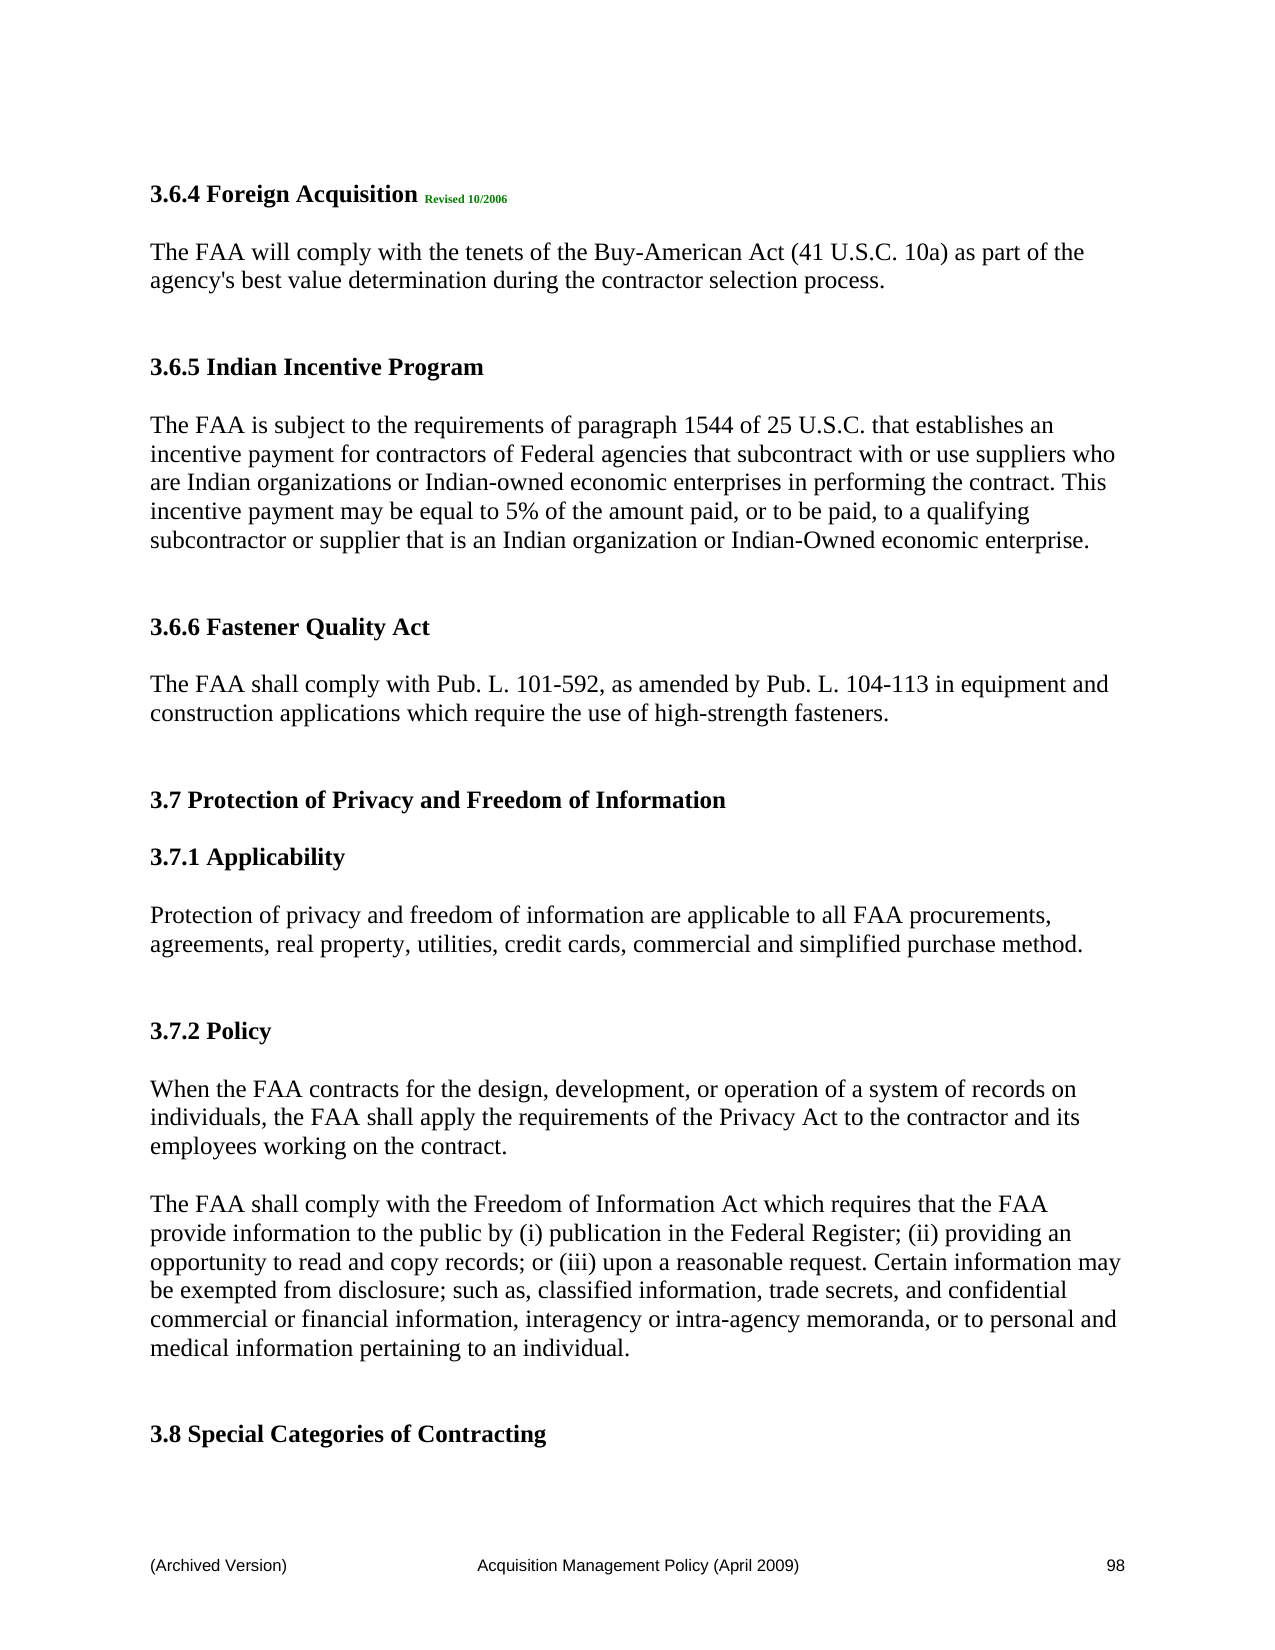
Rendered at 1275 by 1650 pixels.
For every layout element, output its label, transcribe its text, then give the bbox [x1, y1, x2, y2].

text When the FAA contracts for the design, development, or operation of a system of records on individuals, the FAA shall apply the requirements of the Privacy Act to the contractor and its employees working on the contract. [150, 1074, 1125, 1160]
text 3.7.1 Applicability [150, 814, 1125, 871]
text Protection of privacy and freedom of information are applicable to all FAA procurements, agreements, real property, utilities, credit cards, commercial and simplified purchase method. [150, 900, 1125, 958]
text 3.6.4 Foreign Acquisition Revised 10/2006 [150, 150, 1125, 207]
text The FAA shall comply with Pub. L. 101-592, as amended by Pub. L. 104-113 in equipment and construction applications which require the use of high-strength fasteners. [150, 669, 1125, 727]
text The FAA will comply with the tenets of the Buy-American Act (41 U.S.C. 10a) as part of the agency's best value determination during the contractor selection process. [150, 237, 1125, 294]
text 3.7.2 Policy [150, 987, 1125, 1044]
text The FAA is subject to the requirements of paragraph 1544 of 25 U.S.C. that establishes an incentive payment for contractors of Federal agencies that subcontract with or use suppliers who are Indian organizations or Indian-owned economic enterprises in performing the contract. This incentive payment may be equal to 5% of the amount paid, or to be paid, to a qualifying subcontractor or supplier that is an Indian organization or Indian-Owned economic enterprise. [150, 410, 1125, 554]
text 3.6.6 Fastener Quality Act [150, 583, 1125, 640]
text 3.8 Special Categories of Contracting [150, 1391, 1125, 1448]
text 3.7 Protection of Privacy and Freedom of Information [150, 756, 1125, 814]
text The FAA shall comply with the Freedom of Information Act which requires that the FAA provide information to the public by (i) publication in the Federal Register; (ii) providing an opportunity to read and copy records; or (iii) upon a reasonable request. Certain information may be exempted from disclosure; such as, classified information, trade secrets, and confidential commercial or financial information, interagency or intra-agency memoranda, or to personal and medical information pertaining to an individual. [150, 1189, 1125, 1362]
text 3.6.5 Indian Incentive Program [150, 323, 1125, 381]
